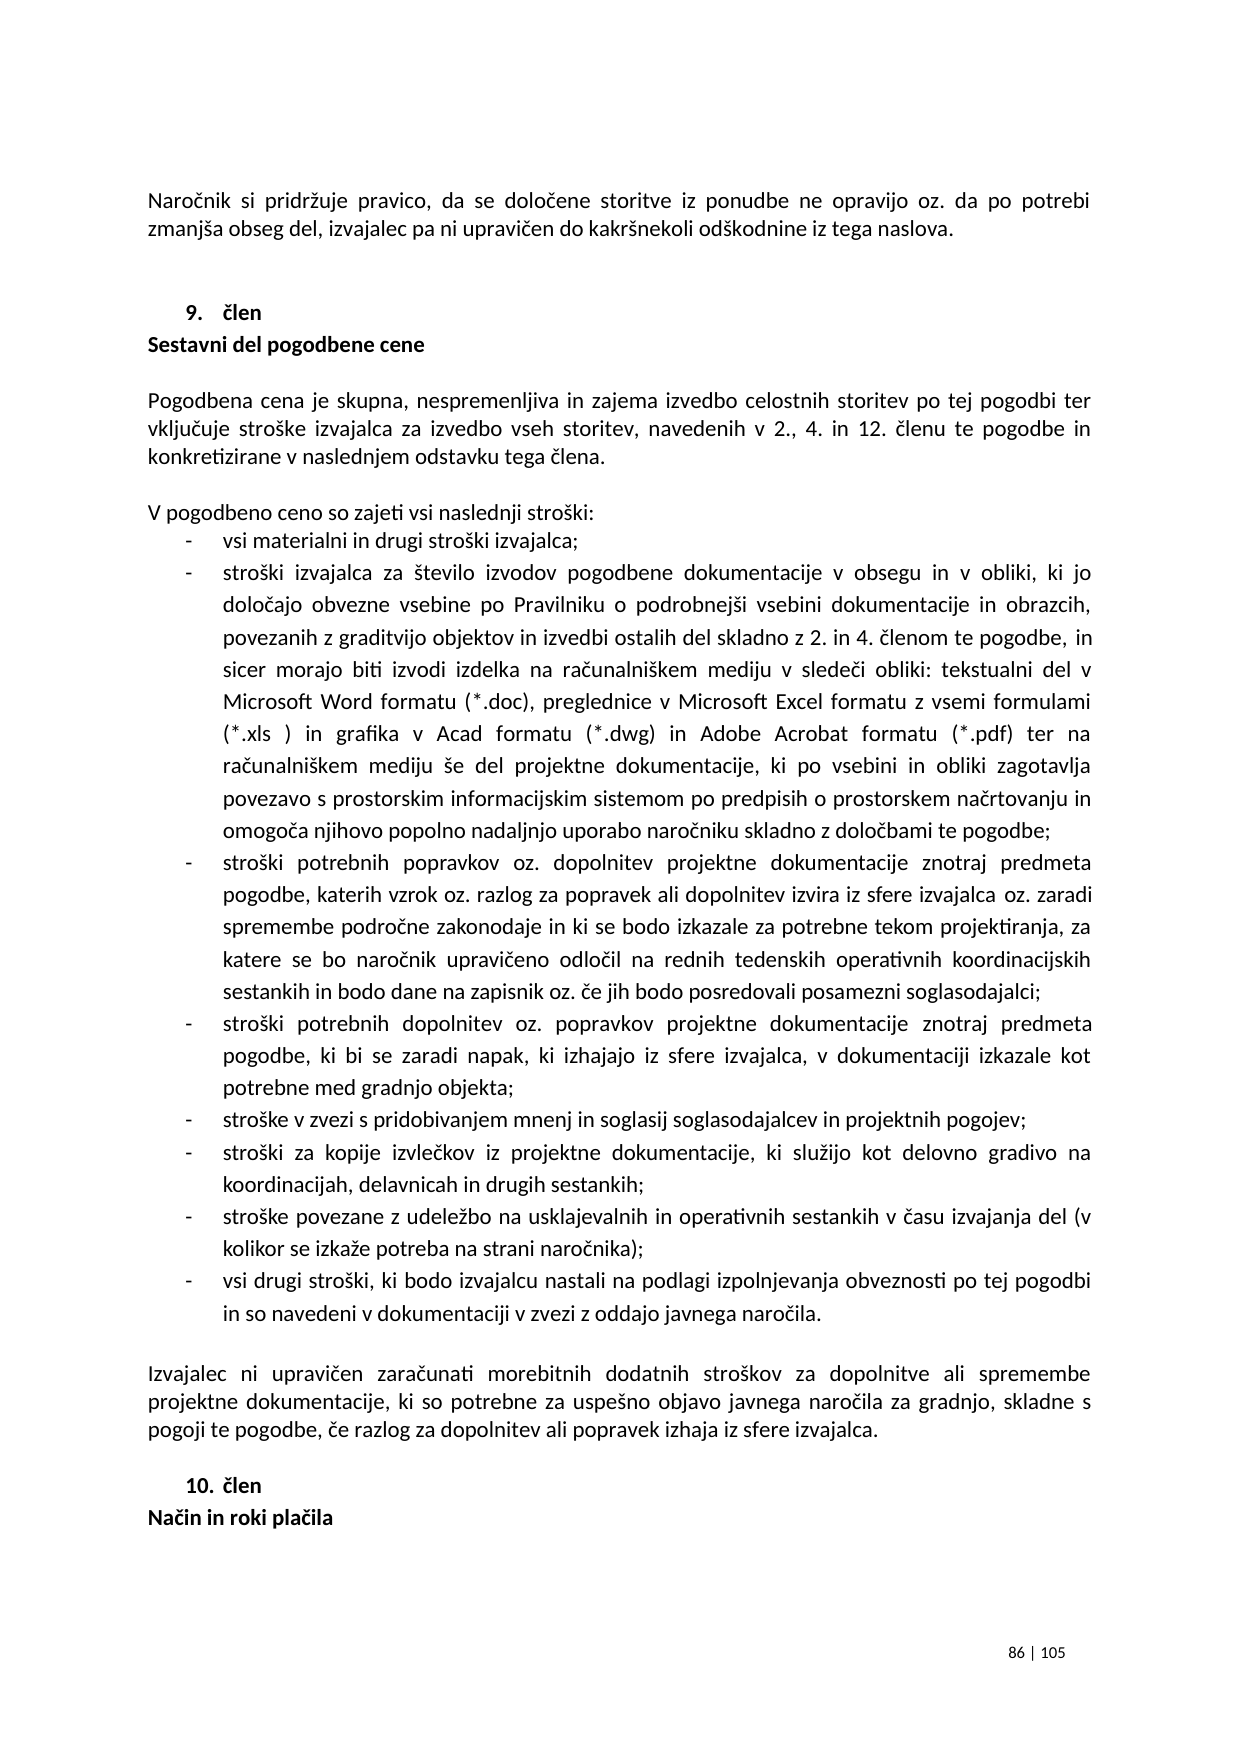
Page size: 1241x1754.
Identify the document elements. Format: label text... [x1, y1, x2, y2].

text Sestavni del pogodbene cene [148, 330, 1093, 358]
list stroški izvajalca za število izvodov pogodbene dokumentacije v obsegu in v obliki, ki jo določajo obvezne vsebine po Pravilniku o podrobnejši vsebini dokumentacije in obrazcih, povezanih z graditvijo objektov in izvedbi ostalih del skladno z 2. in 4. členom te pogodbe, in sicer morajo biti izvodi izdelka na računalniškem mediju v sledeči obliki: tekstualni del v Microsoft Word formatu (*.doc), preglednice v Microsoft Excel formatu z vsemi formulami (*.xls ) in grafika v Acad formatu (*.dwg) in Adobe Acrobat formatu (*.pdf) ter na računalniškem mediju še del projektne dokumentacije, ki po vsebini in obliki zagotavlja povezavo s prostorskim informacijskim sistemom po predpisih o prostorskem načrtovanju in omogoča njihovo popolno nadaljnjo uporabo naročniku skladno z določbami te pogodbe; [185, 558, 1093, 844]
list člen [185, 1471, 1093, 1499]
text Način in roki plačila [148, 1503, 1093, 1531]
list stroški potrebnih popravkov oz. dopolnitev projektne dokumentacije znotraj predmeta pogodbe, katerih vzrok oz. razlog za popravek ali dopolnitev izvira iz sfere izvajalca oz. zaradi spremembe področne zakonodaje in ki se bodo izkazale za potrebne tekom projektiranja, za katere se bo naročnik upravičeno odločil na rednih tedenskih operativnih koordinacijskih sestankih in bodo dane na zapisnik oz. če jih bodo posredovali posamezni soglasodajalci; [185, 848, 1093, 1005]
list vsi materialni in drugi stroški izvajalca; [185, 526, 1093, 554]
text Pogodbena cena je skupna, nespremenljiva in zajema izvedbo celostnih storitev po tej pogodbi ter vključuje stroške izvajalca za izvedbo vseh storitev, navedenih v 2., 4. in 12. členu te pogodbe in konkretizirane v naslednjem odstavku tega člena. [148, 386, 1093, 470]
list stroške povezane z udeležbo na usklajevalnih in operativnih sestankih v času izvajanja del (v kolikor se izkaže potreba na strani naročnika); [185, 1202, 1093, 1262]
list stroške v zvezi s pridobivanjem mnenj in soglasij soglasodajalcev in projektnih pogojev; [185, 1106, 1093, 1134]
list stroški za kopije izvlečkov iz projektne dokumentacije, ki služijo kot delovno gradivo na koordinacijah, delavnicah in drugih sestankih; [185, 1138, 1093, 1198]
list člen [185, 298, 1093, 326]
text Izvajalec ni upravičen zaračunati morebitnih dodatnih stroškov za dopolnitve ali spremembe projektne dokumentacije, ki so potrebne za uspešno objavo javnega naročila za gradnjo, skladne s pogoji te pogodbe, če razlog za dopolnitev ali popravek izhaja iz sfere izvajalca. [148, 1359, 1093, 1443]
text V pogodbeno ceno so zajeti vsi naslednji stroški: [148, 498, 1093, 526]
list vsi drugi stroški, ki bodo izvajalcu nastali na podlagi izpolnjevanja obveznosti po tej pogodbi in so navedeni v dokumentaciji v zvezi z oddajo javnega naročila. [185, 1267, 1093, 1327]
text Naročnik si pridržuje pravico, da se določene storitve iz ponudbe ne opravijo oz. da po potrebi zmanjša obseg del, izvajalec pa ni upravičen do kakršnekoli odškodnine iz tega naslova. [148, 186, 1093, 242]
list stroški potrebnih dopolnitev oz. popravkov projektne dokumentacije znotraj predmeta pogodbe, ki bi se zaradi napak, ki izhajajo iz sfere izvajalca, v dokumentaciji izkazale kot potrebne med gradnjo objekta; [185, 1009, 1093, 1101]
